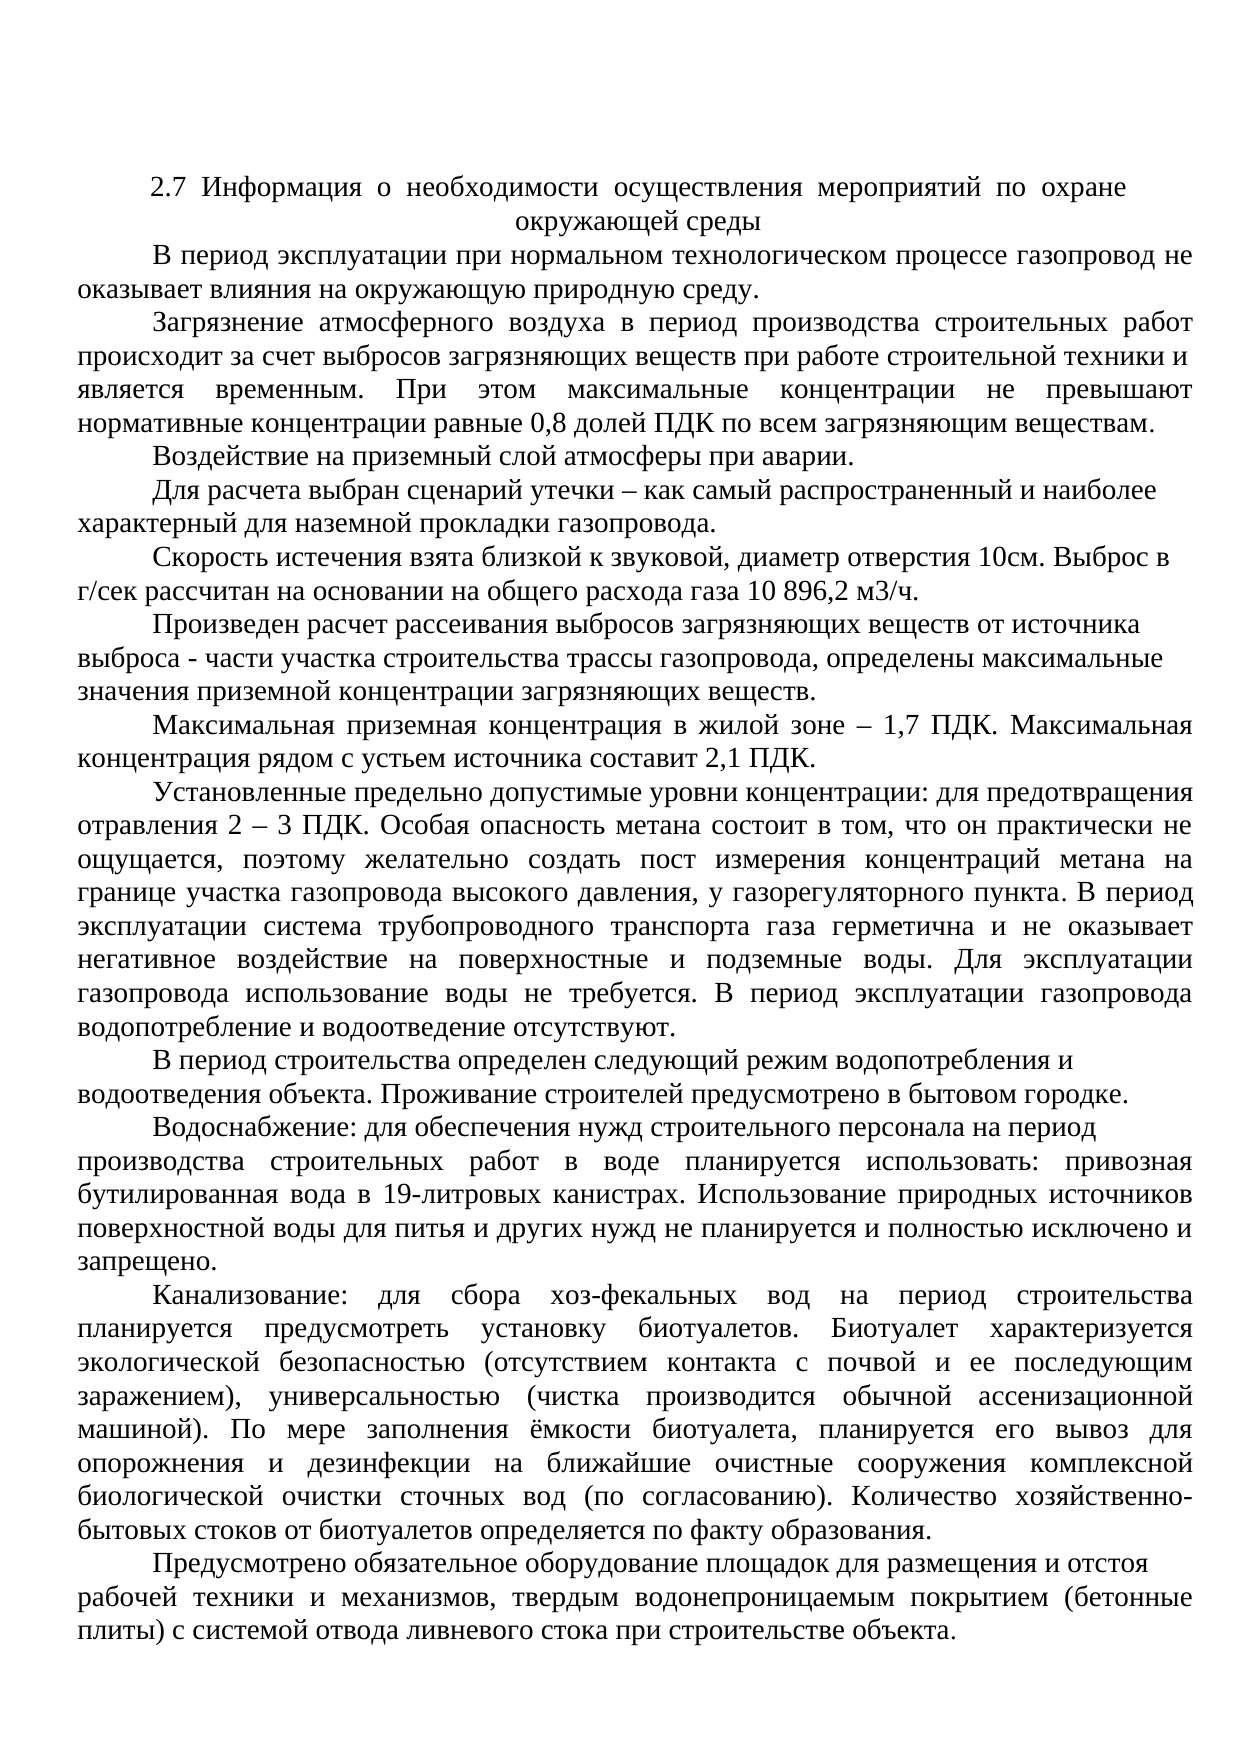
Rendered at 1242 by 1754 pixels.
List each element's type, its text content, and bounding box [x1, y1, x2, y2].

text г/сек рассчитан на основании на общего расхода газа 10 896,2 м3/ч. [77, 573, 1194, 606]
text Скорость истечения взята близкой к звуковой, диаметр отверстия 10см. Выброс в [77, 539, 1194, 573]
text Предусмотрено обязательное оборудование площадок для размещения и отстоя [77, 1545, 1194, 1579]
text Канализование: для сбора хоз-фекальных вод на период строительства планируется предусмотреть установку биотуалетов. Биотуалет характеризуется экологической безопасностью (отсутствием контакта с почвой и ее последующим заражением), универсальностью (чистка производится обычной ассенизационной машиной). По мере заполнения ёмкости биотуалета, планируется его вывоз для опорожнения и дезинфекции на ближайшие очистные сооружения комплексной биологической очистки сточных вод (по согласованию). Количество хозяйственно-бытовых стоков от биотуалетов определяется по факту образования. [77, 1277, 1194, 1545]
text Для расчета выбран сценарий утечки – как самый распространенный и наиболее [77, 472, 1194, 506]
text выброса - части участка строительства трассы газопровода, определены максимальные [77, 640, 1194, 673]
text В период строительства определен следующий режим водопотребления и [77, 1042, 1194, 1076]
text Произведен расчет рассеивания выбросов загрязняющих веществ от источника [77, 606, 1194, 640]
text водоотведения объекта. Проживание строителей предусмотрено в бытовом городке. [77, 1076, 1194, 1109]
text Водоснабжение: для обеспечения нужд строительного персонала на период [77, 1109, 1194, 1143]
text значения приземной концентрации загрязняющих веществ. [77, 673, 1194, 707]
text 2.7 Информация о необходимости осуществления мероприятий по охране окружающей среды [89, 170, 1187, 237]
text является временным. При этом максимальные концентрации не превышают нормативные концентрации равные 0,8 долей ПДК по всем загрязняющим веществам. [77, 371, 1194, 438]
text Загрязнение атмосферного воздуха в период производства строительных работ происходит за счет выбросов загрязняющих веществ при работе строительной техники и [77, 304, 1194, 371]
text Максимальная приземная концентрация в жилой зоне – 1,7 ПДК. Максимальная концентрация рядом с устьем источника составит 2,1 ПДК. [77, 707, 1194, 774]
text Установленные предельно допустимые уровни концентрации: для предотвращения отравления 2 – 3 ПДК. Особая опасность метана состоит в том, что он практически не ощущается, поэтому желательно создать пост измерения концентраций метана на границе участка газопровода высокого давления, у газорегуляторного пункта. В период эксплуатации система трубопроводного транспорта газа герметична и не оказывает негативное воздействие на поверхностные и подземные воды. Для эксплуатации газопровода использование воды не требуется. В период эксплуатации газопровода водопотребление и водоотведение отсутствуют. [77, 774, 1194, 1042]
text характерный для наземной прокладки газопровода. [77, 506, 1194, 539]
text производства строительных работ в воде планируется использовать: привозная бутилированная вода в 19-литровых канистрах. Использование природных источников поверхностной воды для питья и других нужд не планируется и полностью исключено и запрещено. [77, 1143, 1194, 1277]
text В период эксплуатации при нормальном технологическом процессе газопровод не оказывает влияния на окружающую природную среду. [77, 237, 1194, 304]
text Воздействие на приземный слой атмосферы при аварии. [77, 438, 1194, 472]
text рабочей техники и механизмов, твердым водонепроницаемым покрытием (бетонные плиты) с системой отвода ливневого стока при строительстве объекта. [77, 1579, 1194, 1646]
